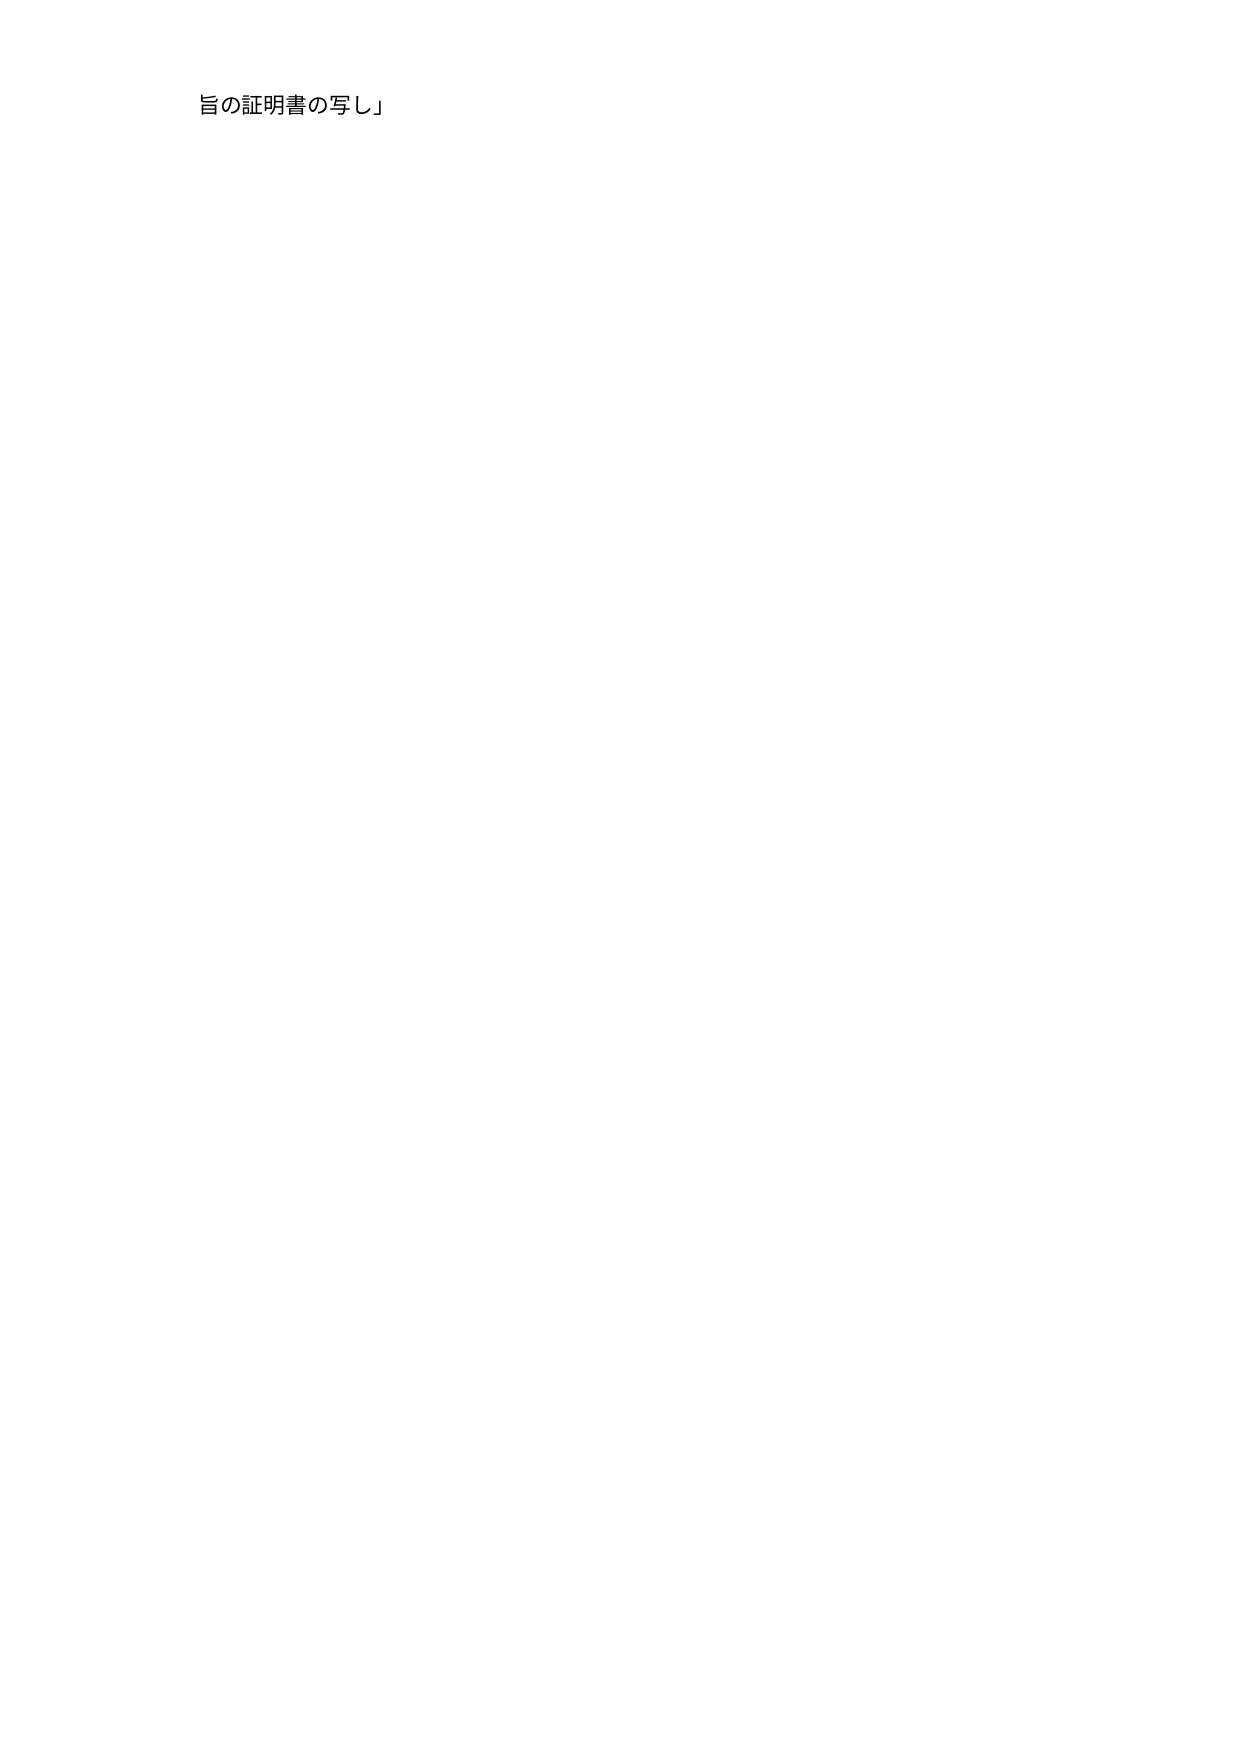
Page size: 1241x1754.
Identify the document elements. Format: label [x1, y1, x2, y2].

list [154, 88, 1165, 120]
